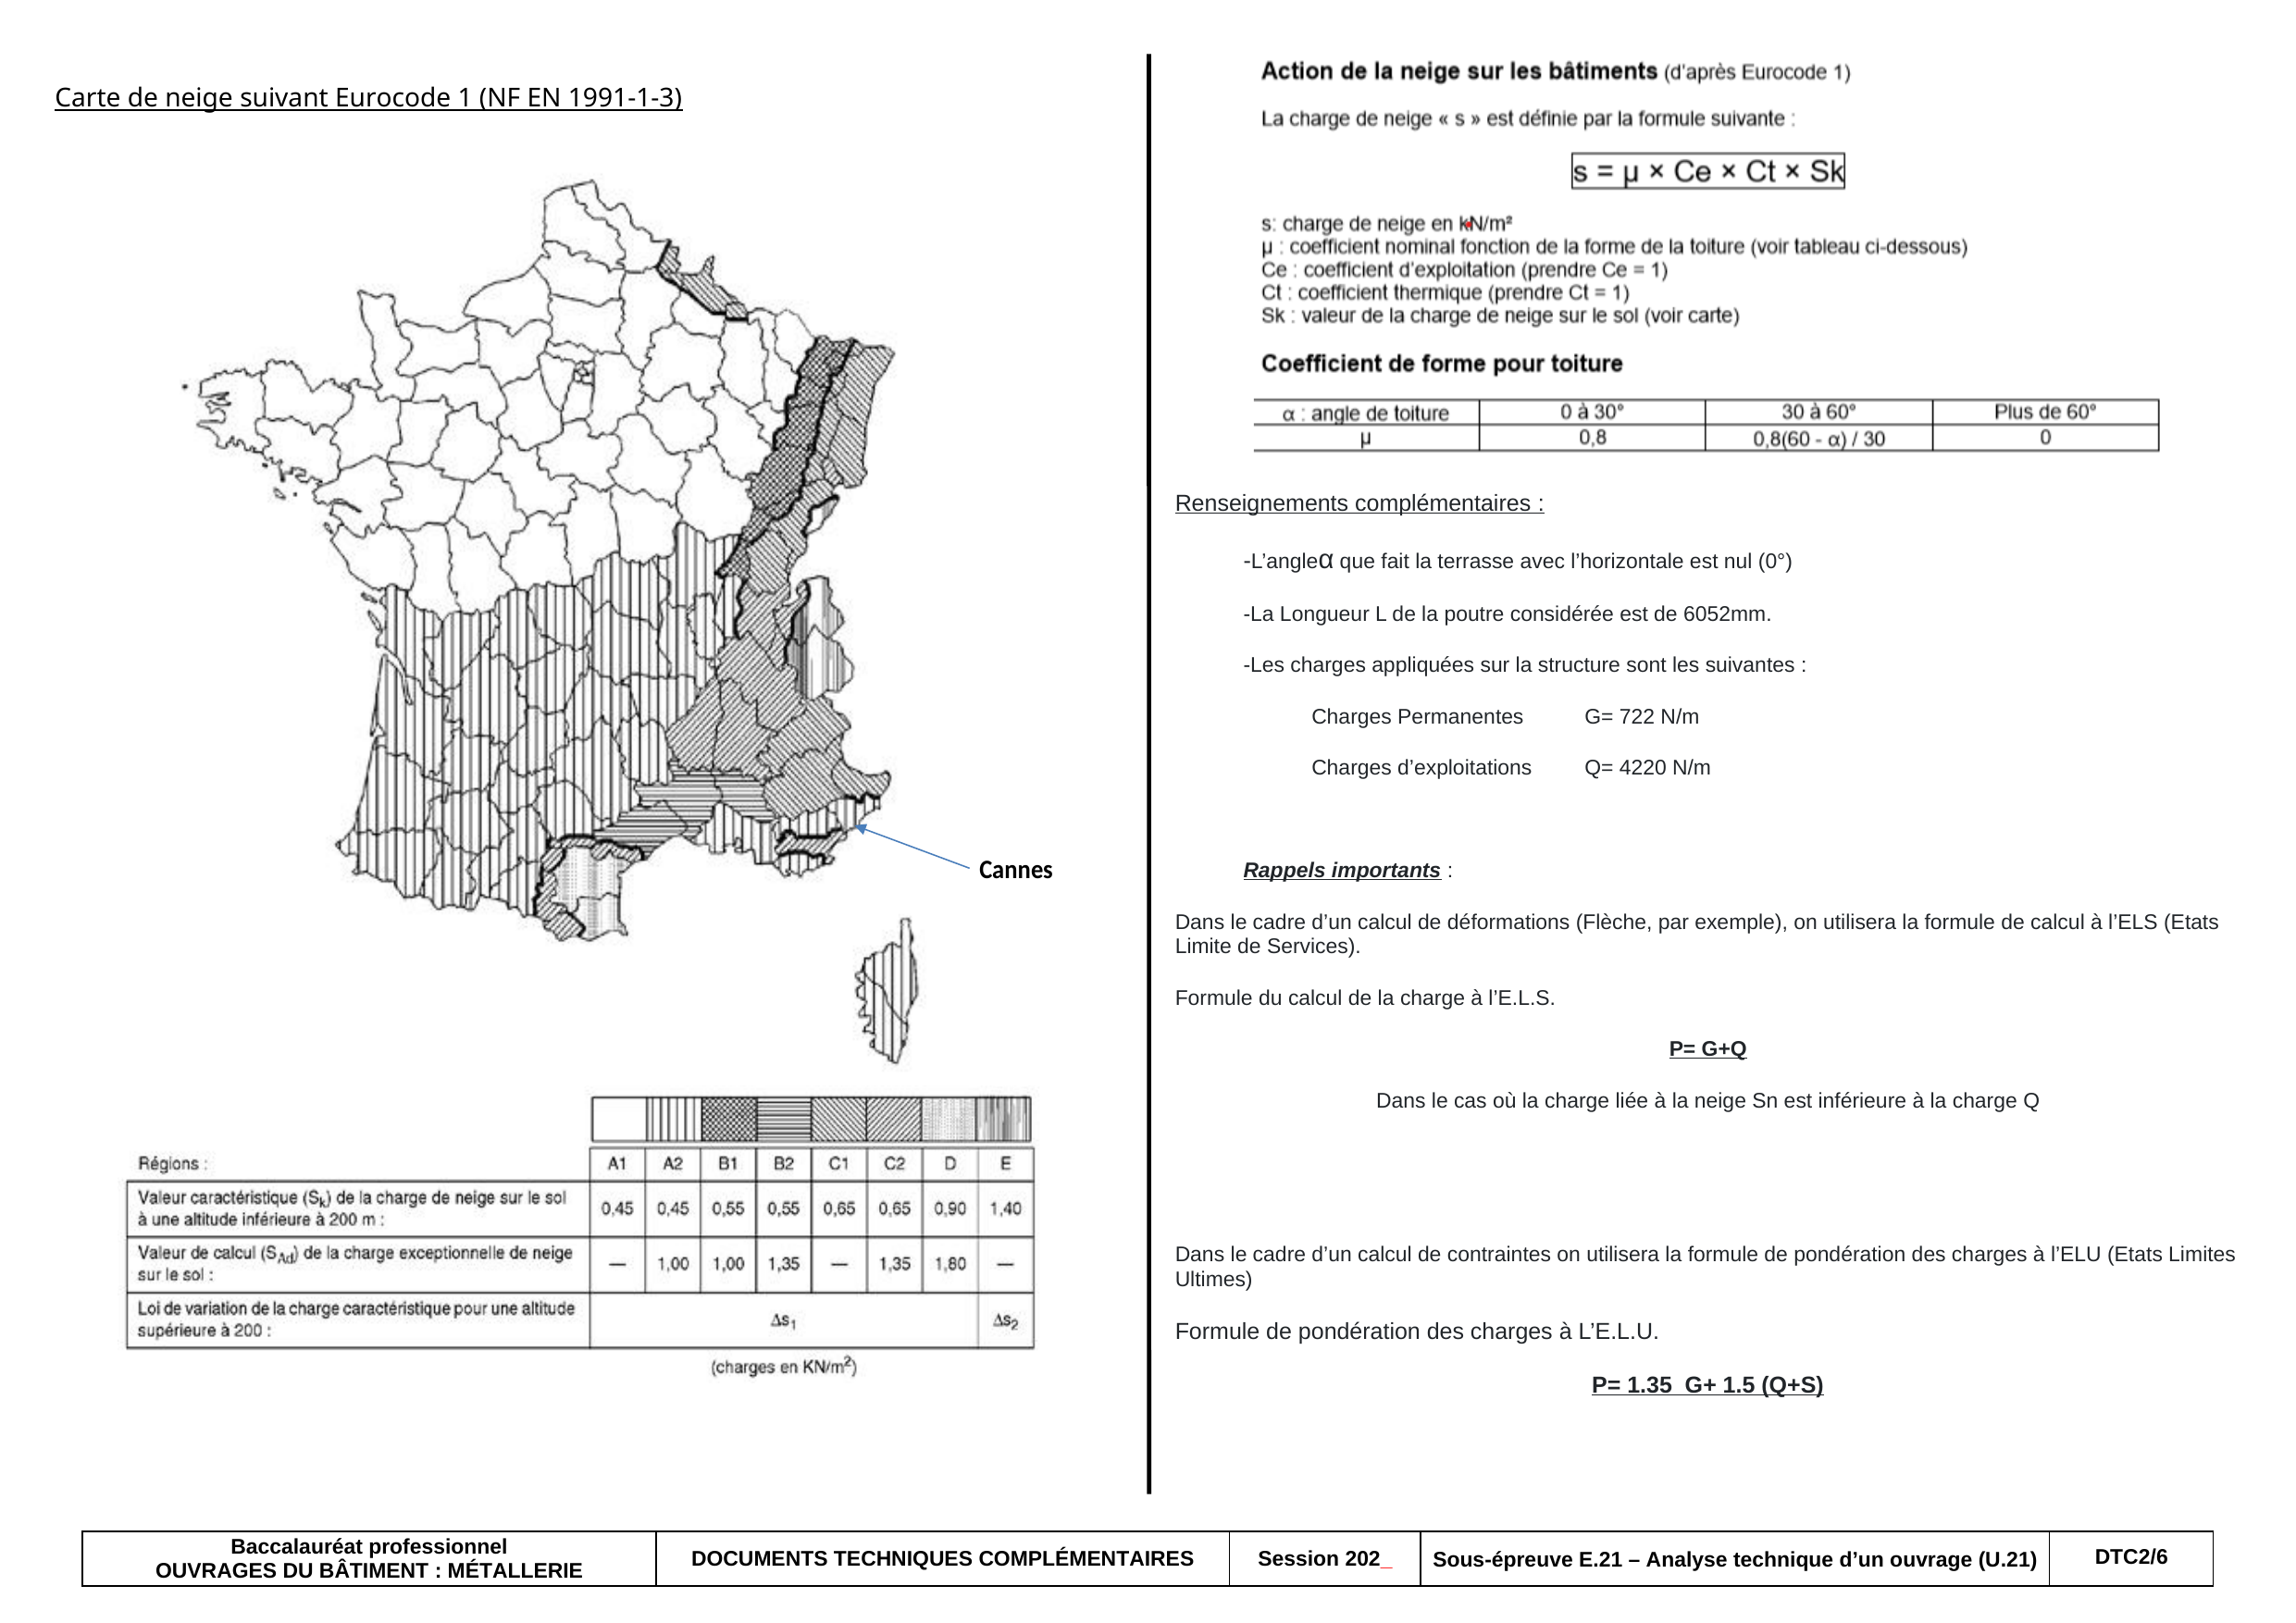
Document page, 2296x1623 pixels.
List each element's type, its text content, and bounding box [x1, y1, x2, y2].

text Formule de pondération des charges à L’E.L.U. [1174, 1318, 2240, 1344]
text Dans le cadre d’un calcul de contraintes on utilisera la formule de pondération des charges à l’ELU (Etats Limites Ultimes) [1174, 1242, 2240, 1291]
text -La Longueur L de la poutre considérée est de 6052mm. [1174, 601, 2240, 626]
text Renseignements complémentaires : [1174, 489, 2240, 516]
picture [118, 1085, 1041, 1383]
text Charges d’exploitations Q= 4220 N/m [1174, 755, 2240, 779]
picture [166, 158, 943, 1078]
text Dans le cadre d’un calcul de déformations (Flèche, par exemple), on utilisera la formule de calcul à l’ELS (Etats Limite de Services). [1174, 910, 2240, 958]
text Charges Permanentes G= 722 N/m [1174, 704, 2240, 728]
text -L’angleα que fait la terrasse avec l’horizontale est nul (0°) [1174, 543, 2240, 574]
text Dans le cas où la charge liée à la neige Sn est inférieure à la charge Q [1174, 1088, 2240, 1112]
text Carte de neige suivant Eurocode 1 (NF EN 1991-1-3) [55, 79, 1121, 115]
text P= 1.35 G+ 1.5 (Q+S) [1174, 1371, 2240, 1398]
text -Les charges appliquées sur la structure sont les suivantes : [1174, 652, 2240, 676]
text Formule du calcul de la charge à l’E.L.S. [1174, 985, 2240, 1010]
text Rappels importants : [1174, 858, 2240, 882]
picture [1253, 55, 2163, 463]
text P= G+Q [1174, 1036, 2240, 1060]
